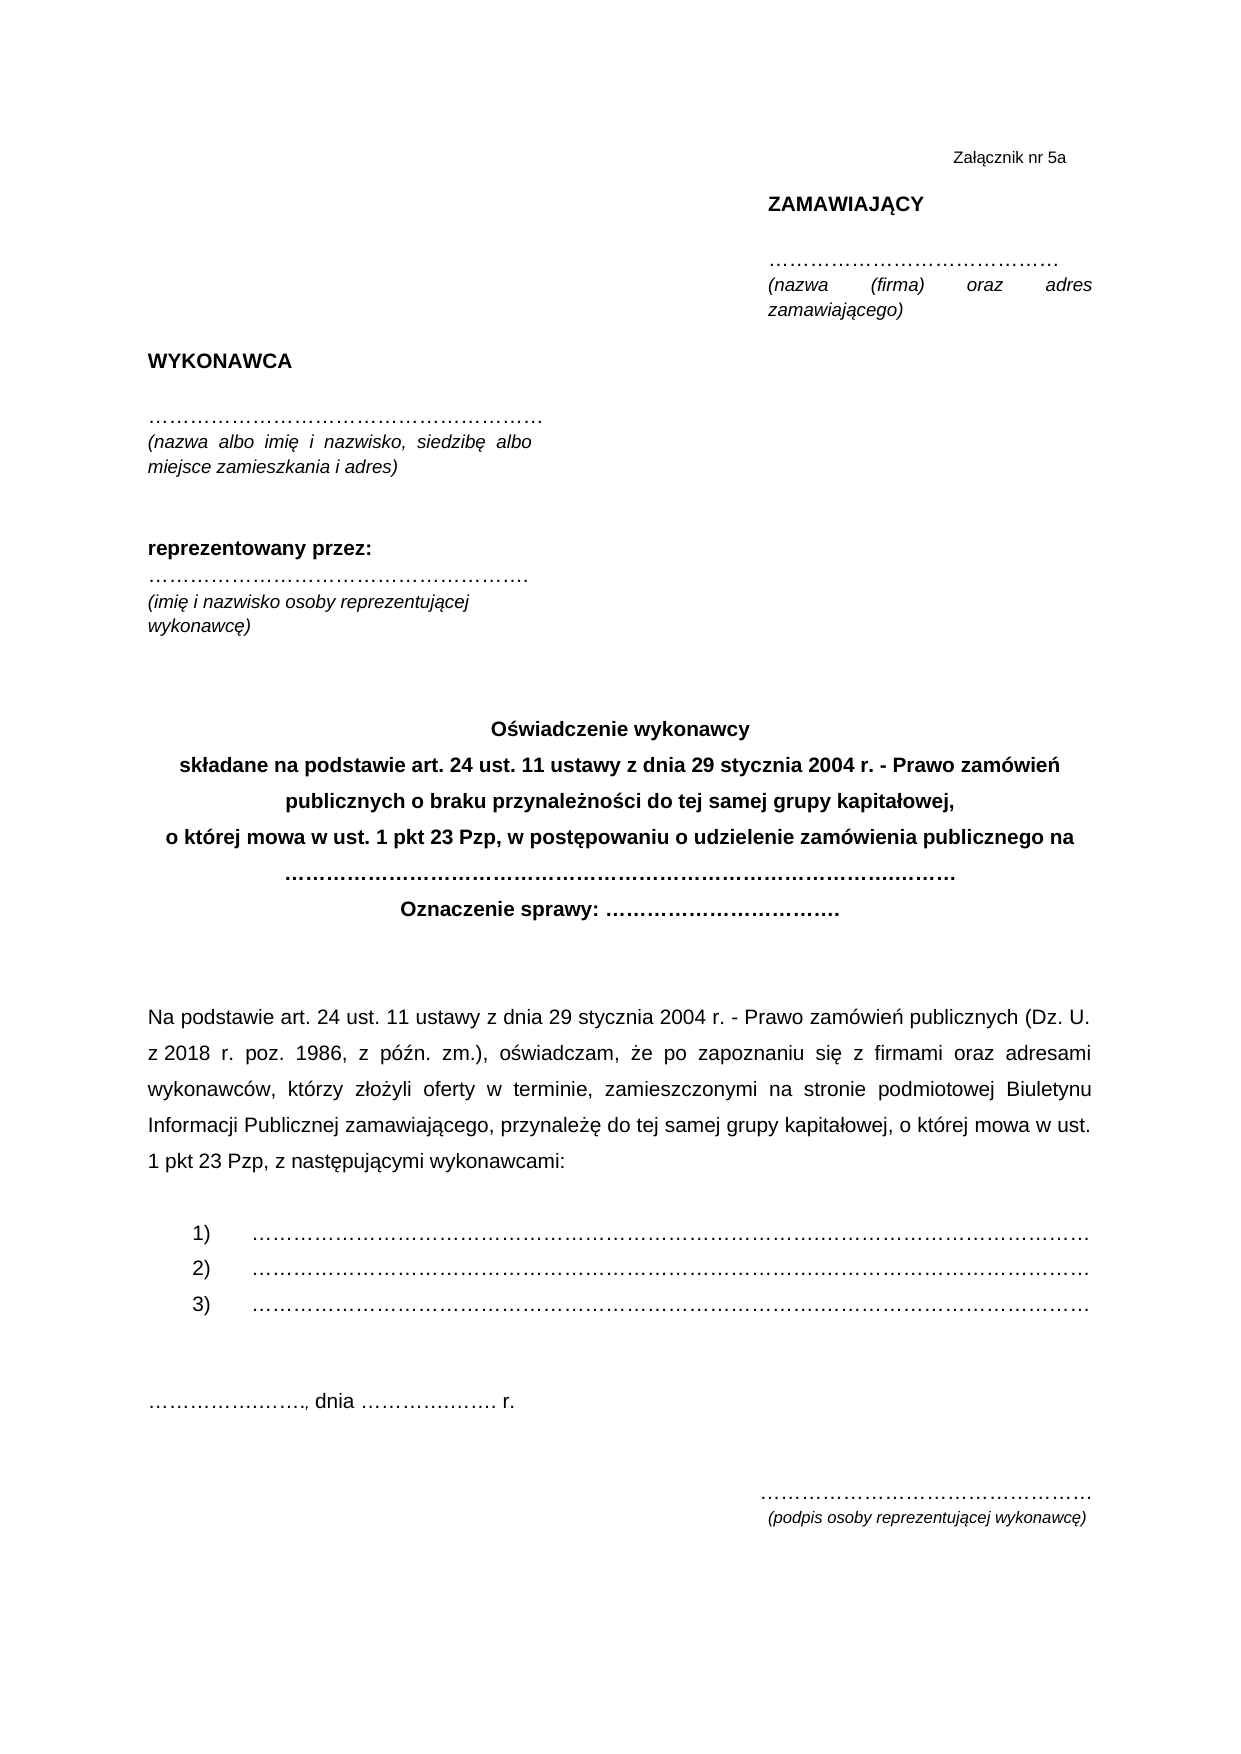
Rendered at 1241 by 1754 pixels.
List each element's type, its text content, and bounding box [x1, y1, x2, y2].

text ZAMAWIAJĄCY [694, 192, 1093, 216]
text (podpis osoby reprezentującej wykonawcę) [738, 1508, 1093, 1527]
text …………………………………… [768, 247, 1093, 271]
text Oznaczenie sprawy: ……………………………. [148, 897, 1093, 921]
text Oświadczenie wykonawcy [148, 717, 1093, 741]
text Załącznik nr 5a [694, 148, 1093, 167]
list ……………………………………………………………………….………………………………… [192, 1292, 1093, 1316]
text (nazwa albo imię i nazwisko, siedzibę albo miejsce zamieszkania i adres) [148, 431, 532, 477]
text …………….……., dnia ………….……. r. [148, 1389, 1093, 1413]
list ……………………………………………………………………….………………………………… [192, 1256, 1093, 1280]
text Na podstawie art. 24 ust. 11 ustawy z dnia 29 stycznia 2004 r. - Prawo zamówień publicznych (Dz. U. z 2018 r. poz. 1986, z późn. zm.), oświadczam, że po zapoznaniu się z firmami oraz adresami wykonawców, którzy złożyli oferty w terminie, zamieszczonymi na stronie podmiotowej Biuletynu Informacji Publicznej zamawiającego, przynależę do tej samej grupy kapitałowej, o której mowa w ust. 1 pkt 23 Pzp, z następującymi wykonawcami: [148, 1005, 1093, 1172]
text WYKONAWCA [148, 348, 1093, 372]
text (nazwa (firma) oraz adres zamawiającego) [768, 274, 1093, 320]
list ……………………………………………………………………….………………………………… [192, 1220, 1093, 1244]
text o której mowa w ust. 1 pkt 23 Pzp, w postępowaniu o udzielenie zamówienia publicznego na …………………………………………………………………………….……… [148, 825, 1093, 885]
text ………………………………………………… [148, 403, 561, 427]
text składane na podstawie art. 24 ust. 11 ustawy z dnia 29 stycznia 2004 r. - Prawo zamówień publicznych o braku przynależności do tej samej grupy kapitałowej, [148, 753, 1093, 813]
text ………………………………………… [148, 1480, 1093, 1504]
text ………………………………………………. [148, 563, 532, 587]
text reprezentowany przez: [148, 536, 1093, 559]
text (imię i nazwisko osoby reprezentującej wykonawcę) [148, 591, 472, 637]
